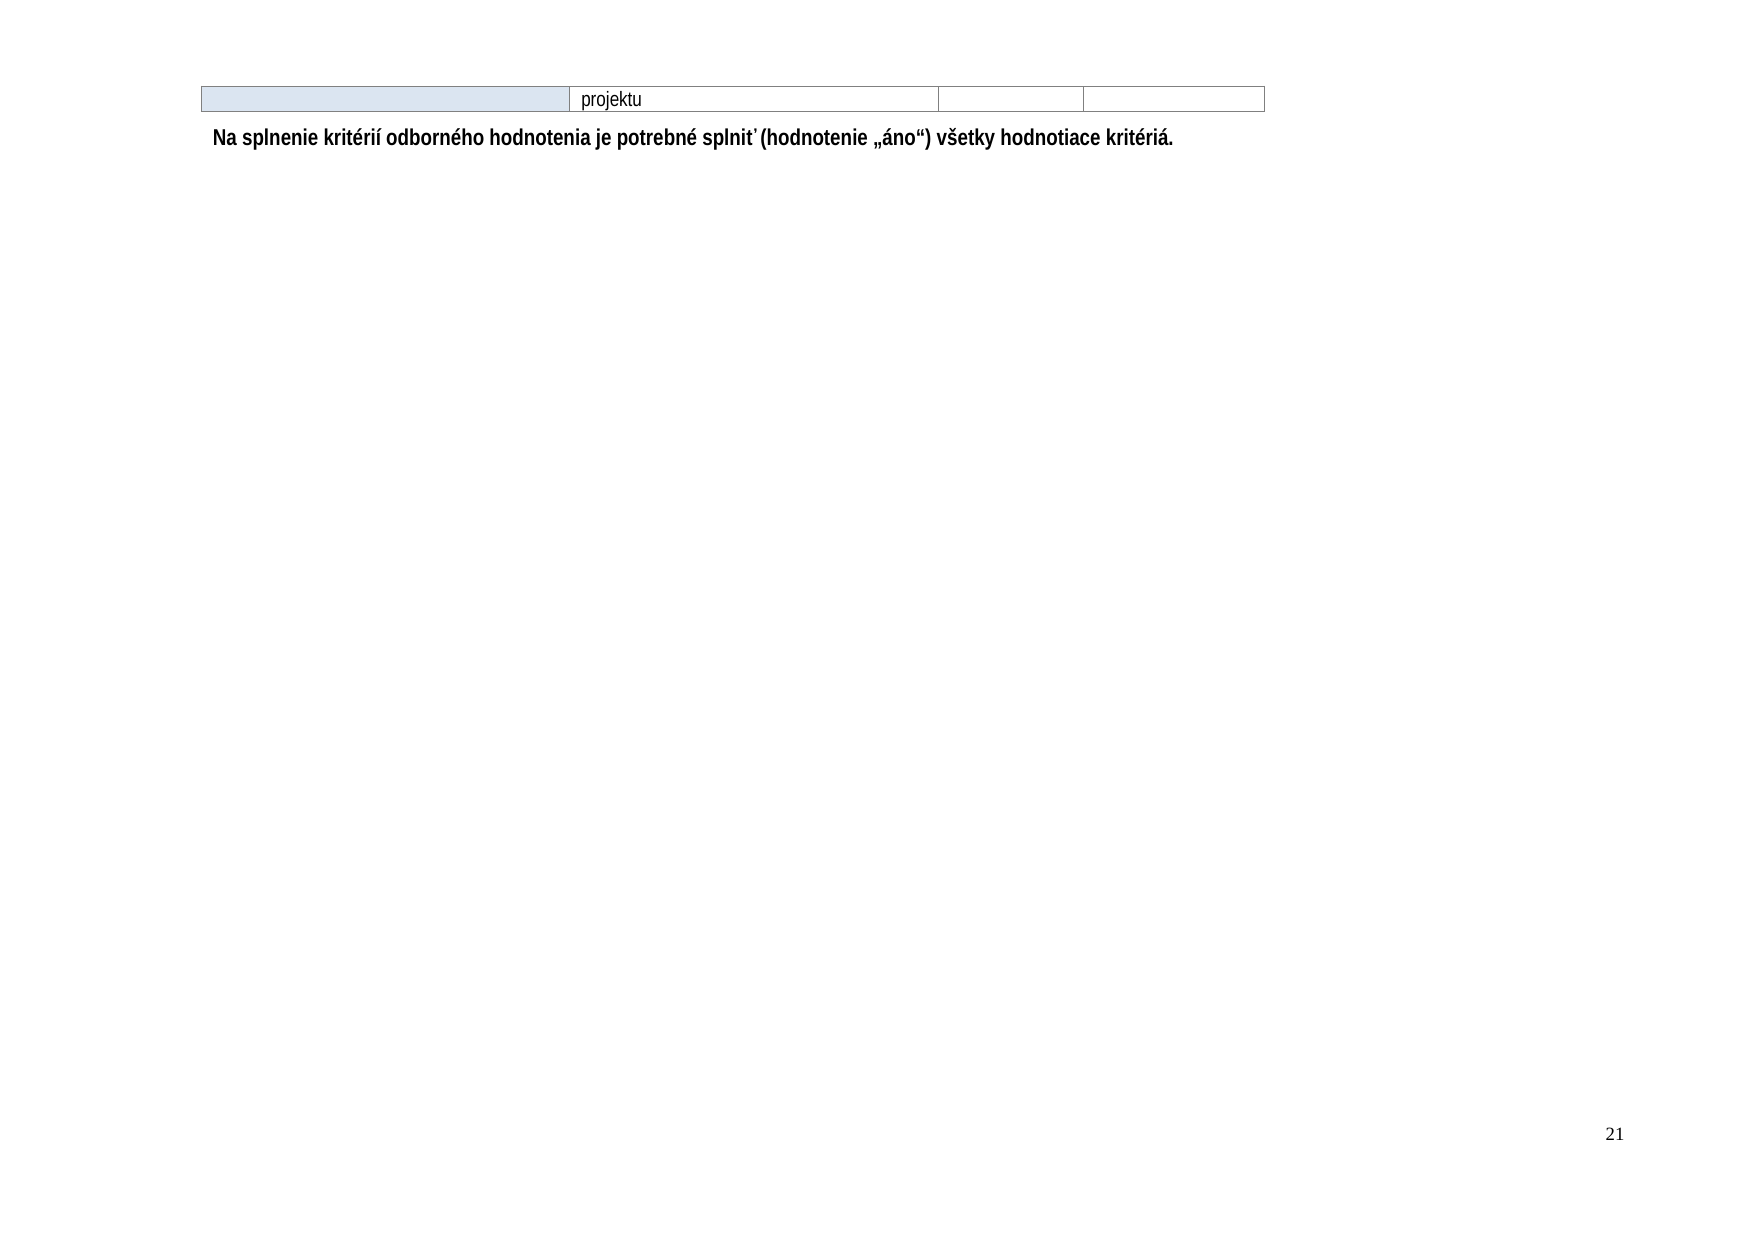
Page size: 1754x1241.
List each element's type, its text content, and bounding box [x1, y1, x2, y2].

table_cell nie/áno [1084, 87, 1264, 111]
text Na splnenie kritérií odborného hodnotenia je potrebné splniť (hodnotenie „áno“) všetky hodnotiace kritériá. [213, 124, 1624, 151]
table_cell vylučujúce [939, 87, 1083, 111]
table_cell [570, 87, 938, 111]
